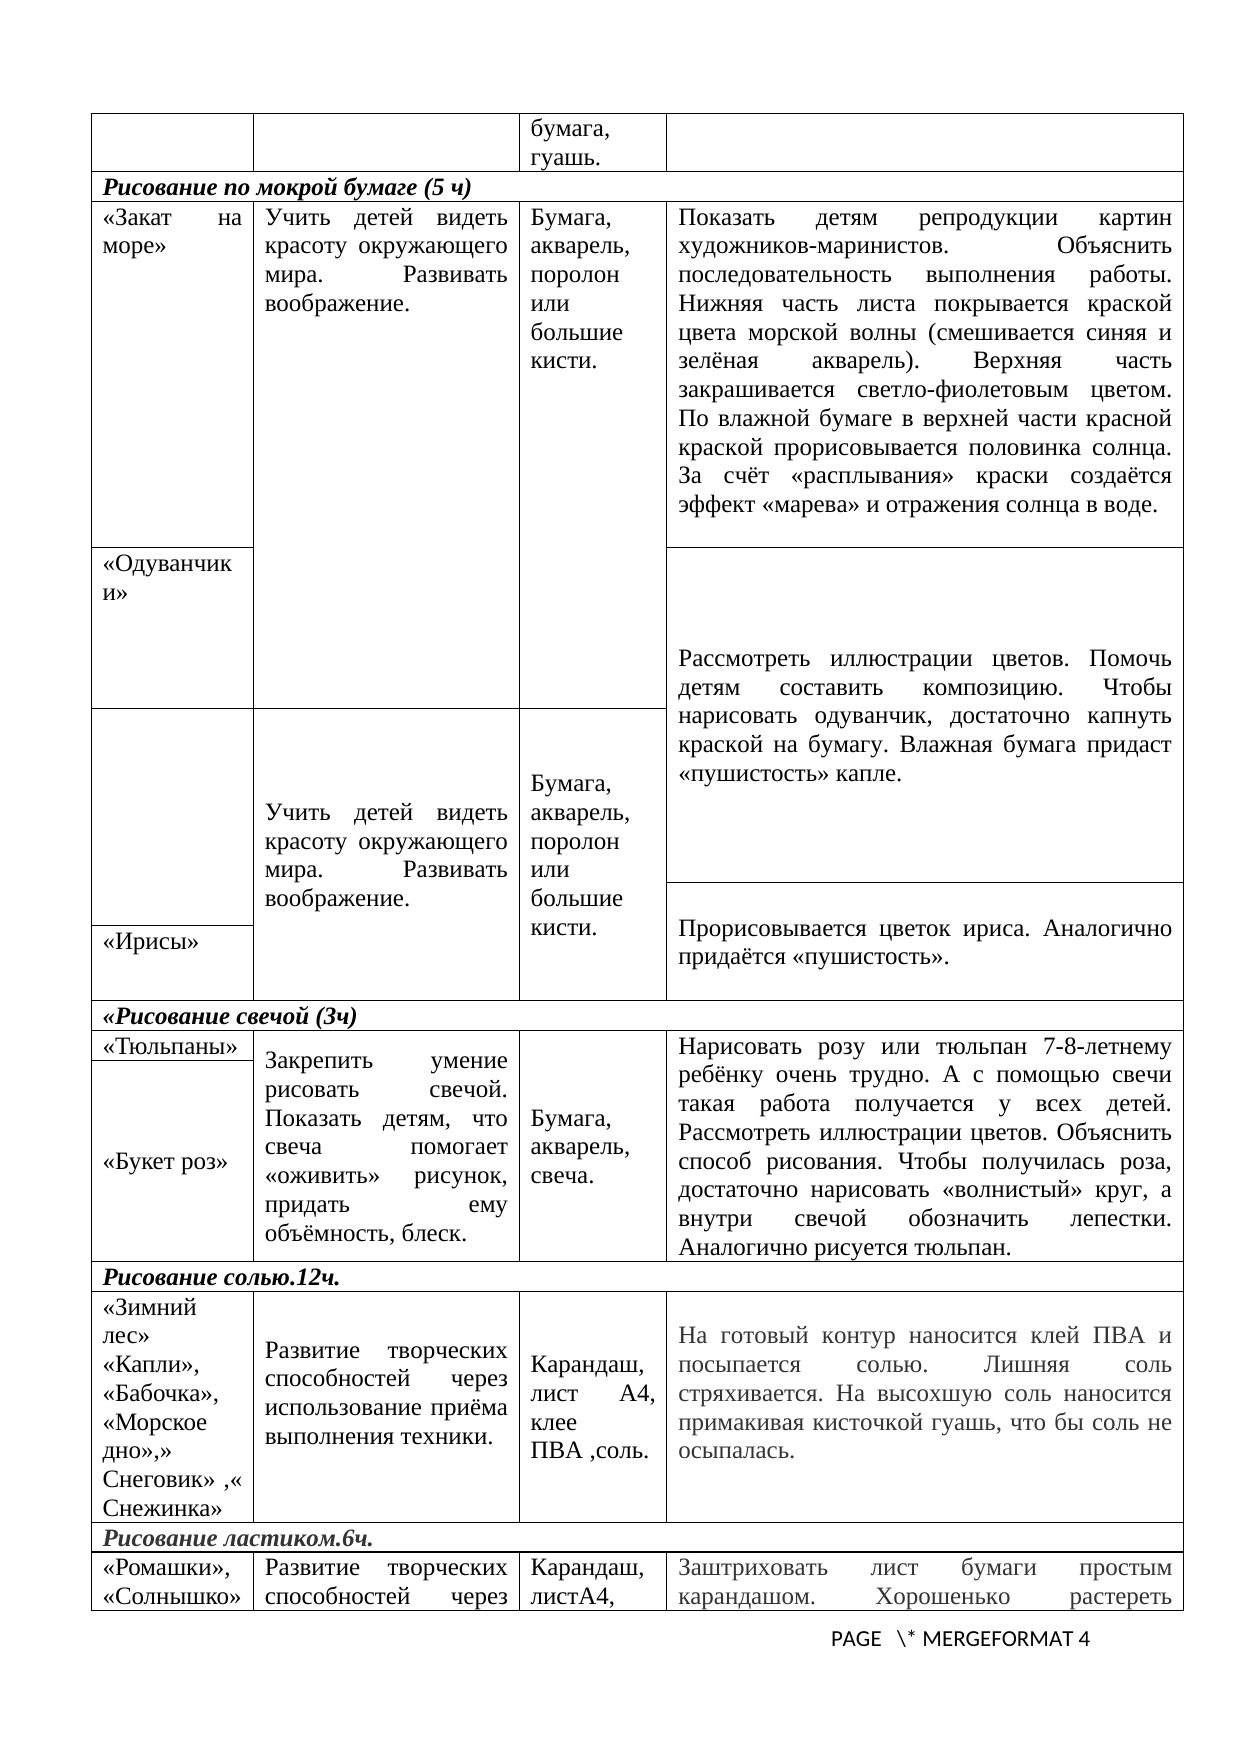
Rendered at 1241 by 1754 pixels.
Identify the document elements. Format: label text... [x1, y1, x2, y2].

table_cell Рисование солью.12ч. [92, 1262, 1183, 1291]
table_cell Бумага, акварель, поролон или большие кисти. [520, 202, 666, 708]
table_cell «Рисование свечой (3ч) [92, 1001, 1183, 1030]
table_cell Учить детей видеть красоту окружающего мира. Развивать воображение. [254, 202, 519, 708]
table_cell Закрепить умение рисовать свечой. Показать детям, что свеча помогает «оживить» рисунок, придать ему объёмность, блеск. [254, 1031, 519, 1261]
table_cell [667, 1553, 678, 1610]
table_cell «Ирисы» [92, 926, 253, 1000]
table_cell Бумага, акварель, поролон или большие кисти. [520, 709, 666, 1000]
table_cell «Зимний лес» «Капли», «Бабочка», «Морское дно»,» Снеговик» ,«Снежинка» [92, 1292, 253, 1522]
table_cell [92, 709, 253, 925]
table_cell Учить детей видеть красоту окружающего мира. Развивать воображение. [254, 709, 519, 1000]
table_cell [254, 114, 519, 171]
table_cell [667, 114, 1183, 171]
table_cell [520, 114, 666, 171]
table_cell Показать детям репродукции картин художников-маринистов. Объяснить последовательность выполнения работы. Нижняя часть листа покрывается краской цвета морской волны (смешивается синяя и зелёная акварель). Верхняя часть закрашивается светло-фиолетовым цветом. По влажной бумаге в верхней части красной краской прорисовывается половинка солнца. За счёт «расплывания» краски создаётся эффект «марева» и отражения солнца в воде. [667, 202, 1183, 547]
table_cell «Закат на море» [92, 202, 253, 547]
table_cell На готовый контур наносится клей ПВА и посыпается солью. Лишняя соль стряхивается. На высохшую соль наносится примакивая кисточкой гуашь, что бы соль не осыпалась. [667, 1292, 1183, 1522]
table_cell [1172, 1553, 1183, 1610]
table_cell «Букет роз» [92, 1061, 253, 1261]
table_cell Нарисовать розу или тюльпан 7-8-летнему ребёнку очень трудно. А с помощью свечи такая работа получается у всех детей. Рассмотреть иллюстрации цветов. Объяснить способ рисования. Чтобы получилась роза, достаточно нарисовать «волнистый» круг, а внутри свечой обозначить лепестки. Аналогично рисуется тюльпан. [667, 1031, 1183, 1261]
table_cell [520, 1553, 666, 1610]
table_cell Рассмотреть иллюстрации цветов. Помочь детям составить композицию. Чтобы нарисовать одуванчик, достаточно капнуть краской на бумагу. Влажная бумага придаст «пушистость» капле. [667, 548, 1183, 882]
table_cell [92, 114, 253, 171]
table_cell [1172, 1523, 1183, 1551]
table_cell Развитие творческих способностей через использование приёма выполнения техники. [254, 1292, 519, 1522]
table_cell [254, 1553, 519, 1610]
table_cell «Одуванчики» [92, 548, 253, 708]
table_cell Прорисовывается цветок ириса. Аналогично придаётся «пушистость». [667, 883, 1183, 1000]
table_cell Карандаш, лист А4, клее ПВА ,соль. [520, 1292, 666, 1522]
table_cell Рисование по мокрой бумаге (5 ч) [92, 172, 1183, 201]
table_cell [92, 1553, 253, 1610]
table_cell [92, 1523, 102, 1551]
table_cell Бумага, акварель, свеча. [520, 1031, 666, 1261]
table_cell «Тюльпаны» [92, 1031, 253, 1059]
